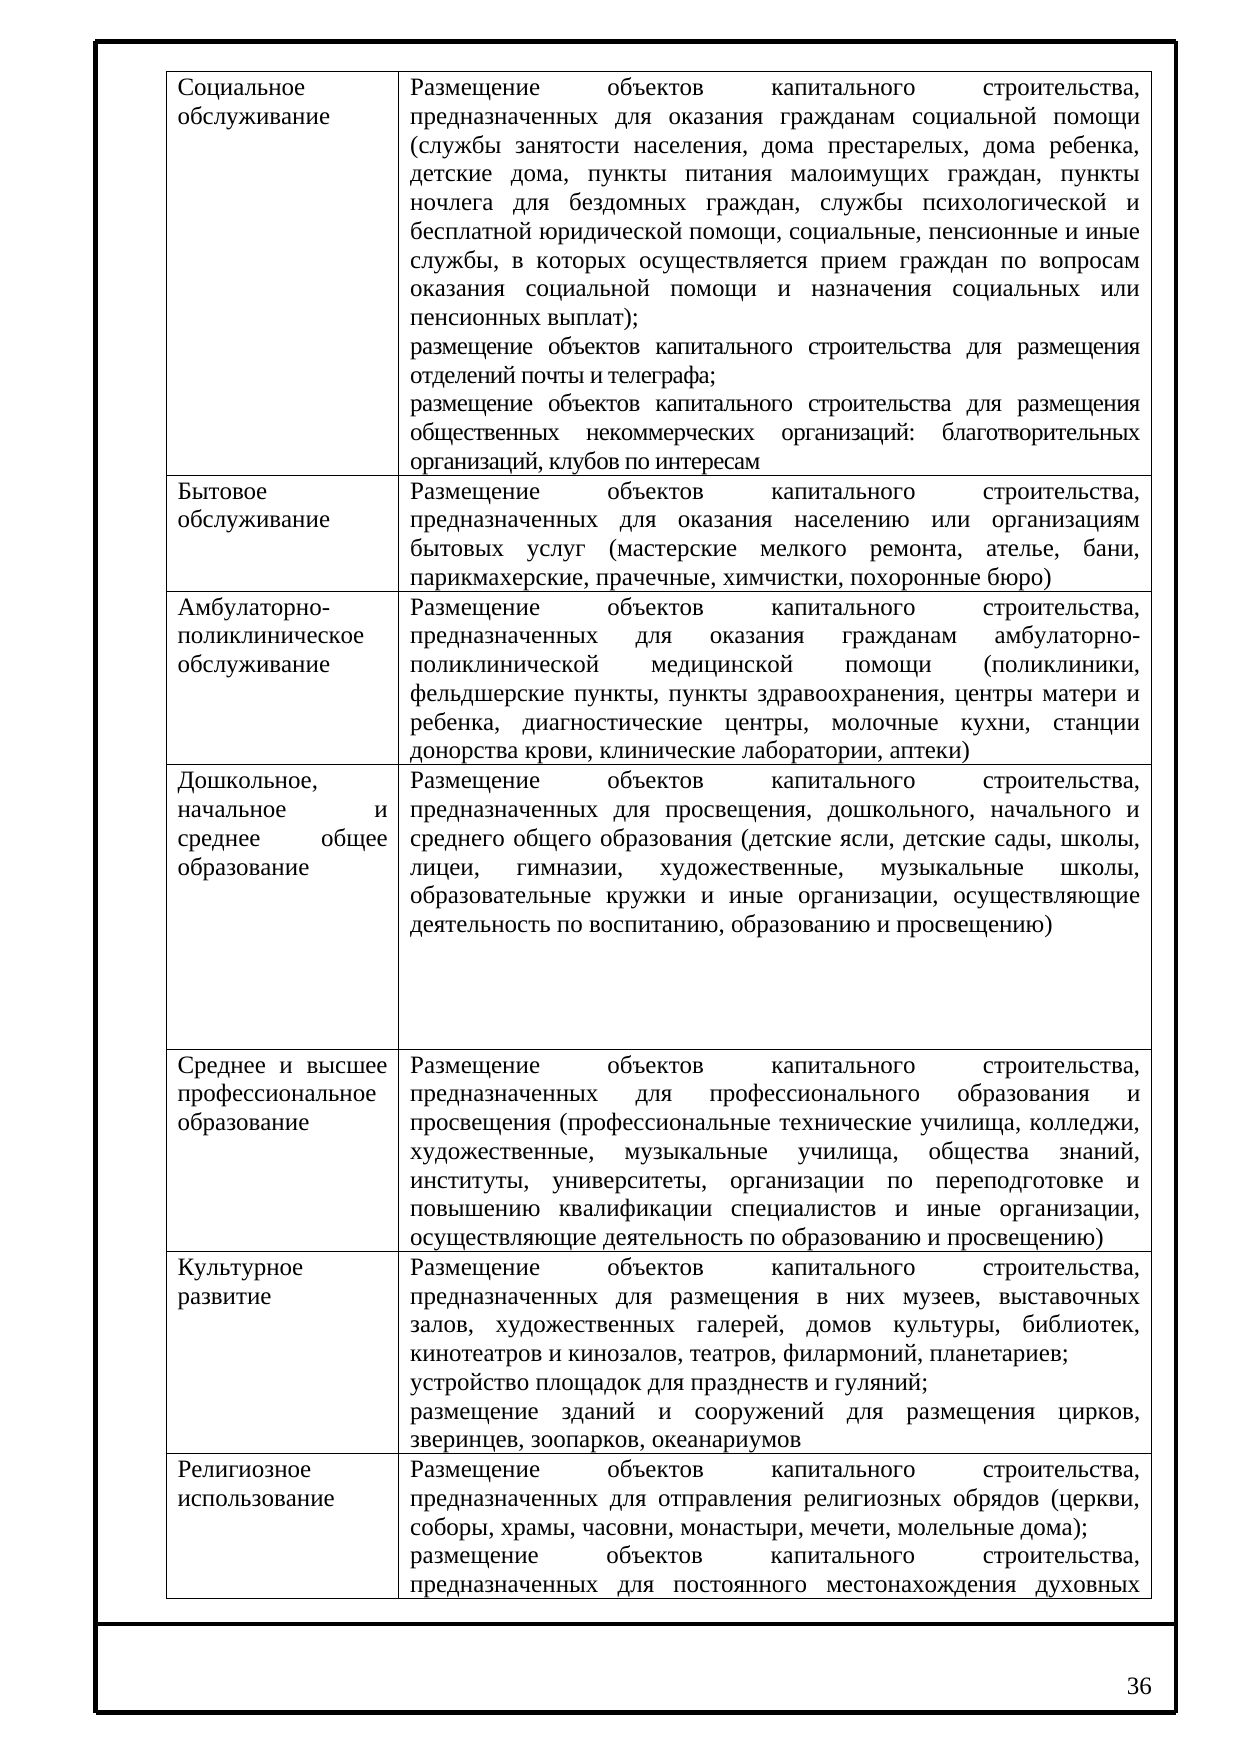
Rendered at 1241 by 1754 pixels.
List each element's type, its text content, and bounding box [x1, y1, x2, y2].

table_cell Амбулаторно-поликлиническое обслуживание [167, 592, 398, 764]
table_cell Размещение объектов капитального строительства, предназначенных для профессионального образования и просвещения (профессиональные технические училища, колледжи, художественные, музыкальные училища, общества знаний, институты, университеты, организации по переподготовке и повышению квалификации специалистов и иные организации, осуществляющие деятельность по образованию и просвещению) [399, 1050, 1151, 1251]
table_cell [167, 1454, 398, 1598]
table_cell Бытовое обслуживание [167, 476, 398, 591]
table_cell Социальное обслуживание [167, 72, 398, 475]
table_cell Размещение объектов капитального строительства, предназначенных для размещения в них музеев, выставочных залов, художественных галерей, домов культуры, библиотек, кинотеатров и кинозалов, театров, филармоний, планетариев; устройство площадок для празднеств и гуляний; размещение зданий и сооружений для размещения цирков, зверинцев, зоопарков, океанариумов [399, 1252, 1151, 1453]
table_cell Размещение объектов капитального строительства, предназначенных для оказания населению или организациям бытовых услуг (мастерские мелкого ремонта, ателье, бани, парикмахерские, прачечные, химчистки, похоронные бюро) [399, 476, 1151, 591]
table_cell Среднее и высшее профессиональное образование [167, 1050, 398, 1251]
table_cell Размещение объектов капитального строительства, предназначенных для просвещения, дошкольного, начального и среднего общего образования (детские ясли, детские сады, школы, лицеи, гимназии, художественные, музыкальные школы, образовательные кружки и иные организации, осуществляющие деятельность по воспитанию, образованию и просвещению) [399, 765, 1151, 1049]
table_cell Культурное развитие [167, 1252, 398, 1453]
table_cell Дошкольное, начальное и среднее общее образование [167, 765, 398, 1049]
table_cell Размещение объектов капитального строительства, предназначенных для оказания гражданам социальной помощи (службы занятости населения, дома престарелых, дома ребенка, детские дома, пункты питания малоимущих граждан, пункты ночлега для бездомных граждан, службы психологической и бесплатной юридической помощи, социальные, пенсионные и иные службы, в которых осуществляется прием граждан по вопросам оказания социальной помощи и назначения социальных или пенсионных выплат); размещение объектов капитального строительства для размещения отделений почты и телеграфа; размещение объектов капитального строительства для размещения общественных некоммерческих организаций: благотворительных организаций, клубов по интересам [399, 72, 1151, 475]
table_cell Размещение объектов капитального строительства, предназначенных для оказания гражданам амбулаторно-поликлинической медицинской помощи (поликлиники, фельдшерские пункты, пункты здравоохранения, центры матери и ребенка, диагностические центры, молочные кухни, станции донорства крови, клинические лаборатории, аптеки) [399, 592, 1151, 764]
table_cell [399, 1454, 1151, 1598]
